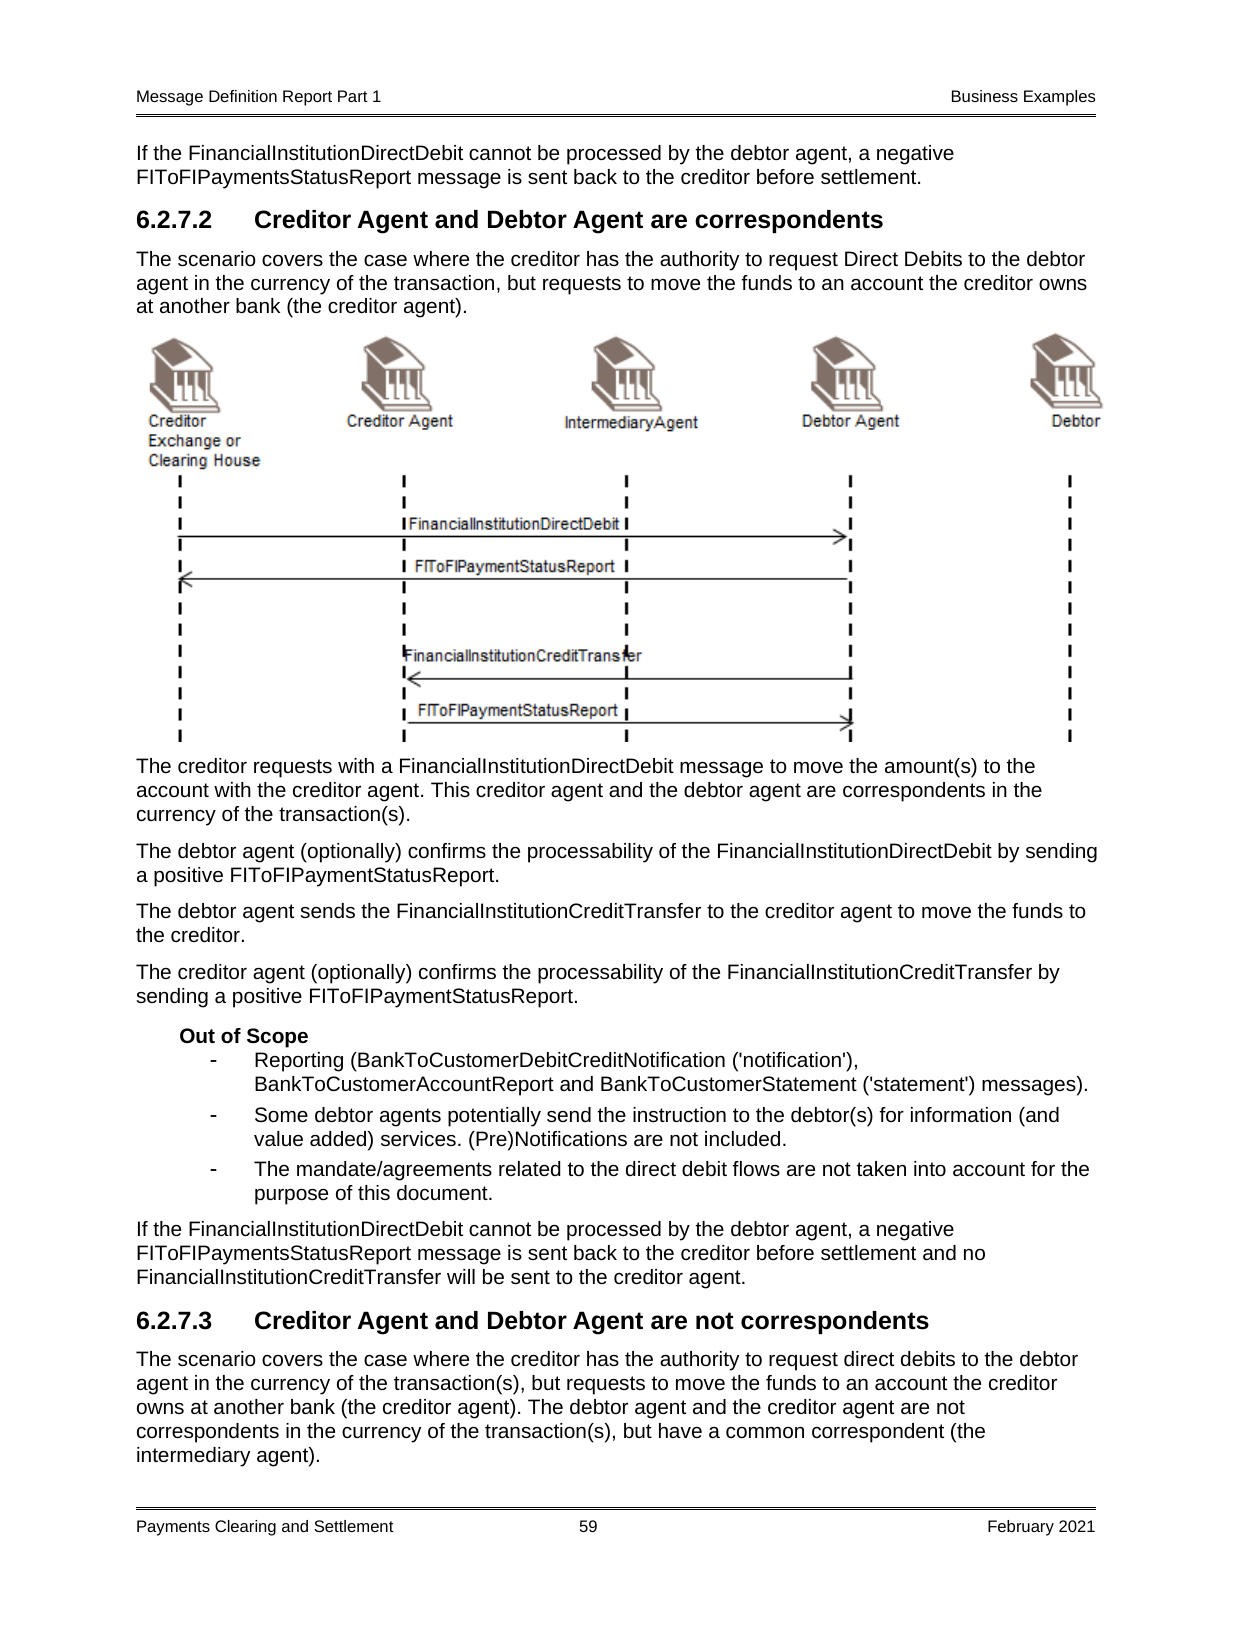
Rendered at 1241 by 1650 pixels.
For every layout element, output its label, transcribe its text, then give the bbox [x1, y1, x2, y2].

text The scenario covers the case where the creditor has the authority to request direct debits to the debtor agent in the currency of the transaction(s), but requests to move the funds to an account the creditor owns at another bank (the creditor agent). The debtor agent and the creditor agent are not correspondents in the currency of the transaction(s), but have a common correspondent (the intermediary agent). [136, 1347, 1104, 1467]
picture [135, 330, 1105, 742]
subtitle Creditor Agent and Debtor Agent are correspondents [136, 205, 1104, 234]
text If the FinancialInstitutionDirectDebit cannot be processed by the debtor agent, a negative FIToFIPaymentsStatusReport message is sent back to the creditor before settlement. [136, 141, 1104, 188]
list Some debtor agents potentially send the instruction to the debtor(s) for information (and value added) services. (Pre)Notifications are not included. [210, 1102, 1104, 1150]
text The creditor agent (optionally) confirms the processability of the FinancialInstitutionCreditTransfer by sending a positive FIToFIPaymentStatusReport. [136, 959, 1104, 1007]
text The debtor agent sends the FinancialInstitutionCreditTransfer to the creditor agent to move the funds to the creditor. [136, 899, 1104, 947]
text The scenario covers the case where the creditor has the authority to request Direct Debits to the debtor agent in the currency of the transaction, but requests to move the funds to an account the creditor owns at another bank (the creditor agent). [136, 246, 1104, 318]
text The debtor agent (optionally) confirms the processability of the FinancialInstitutionDirectDebit by sending a positive FIToFIPaymentStatusReport. [136, 839, 1104, 887]
text If the FinancialInstitutionDirectDebit cannot be processed by the debtor agent, a negative FIToFIPaymentsStatusReport message is sent back to the creditor before settlement and no FinancialInstitutionCreditTransfer will be sent to the creditor agent. [136, 1217, 1104, 1289]
subtitle Creditor Agent and Debtor Agent are not correspondents [136, 1306, 1104, 1334]
list Reporting (BankToCustomerDebitCreditNotification ('notification'), BankToCustomerAccountReport and BankToCustomerStatement ('statement') messages). [210, 1048, 1104, 1096]
list The mandate/agreements related to the direct debit flows are not taken into account for the purpose of this document. [210, 1157, 1104, 1205]
text The creditor requests with a FinancialInstitutionDirectDebit message to move the amount(s) to the account with the creditor agent. This creditor agent and the debtor agent are correspondents in the currency of the transaction(s). [136, 754, 1104, 826]
text Out of Scope [173, 1024, 1104, 1048]
